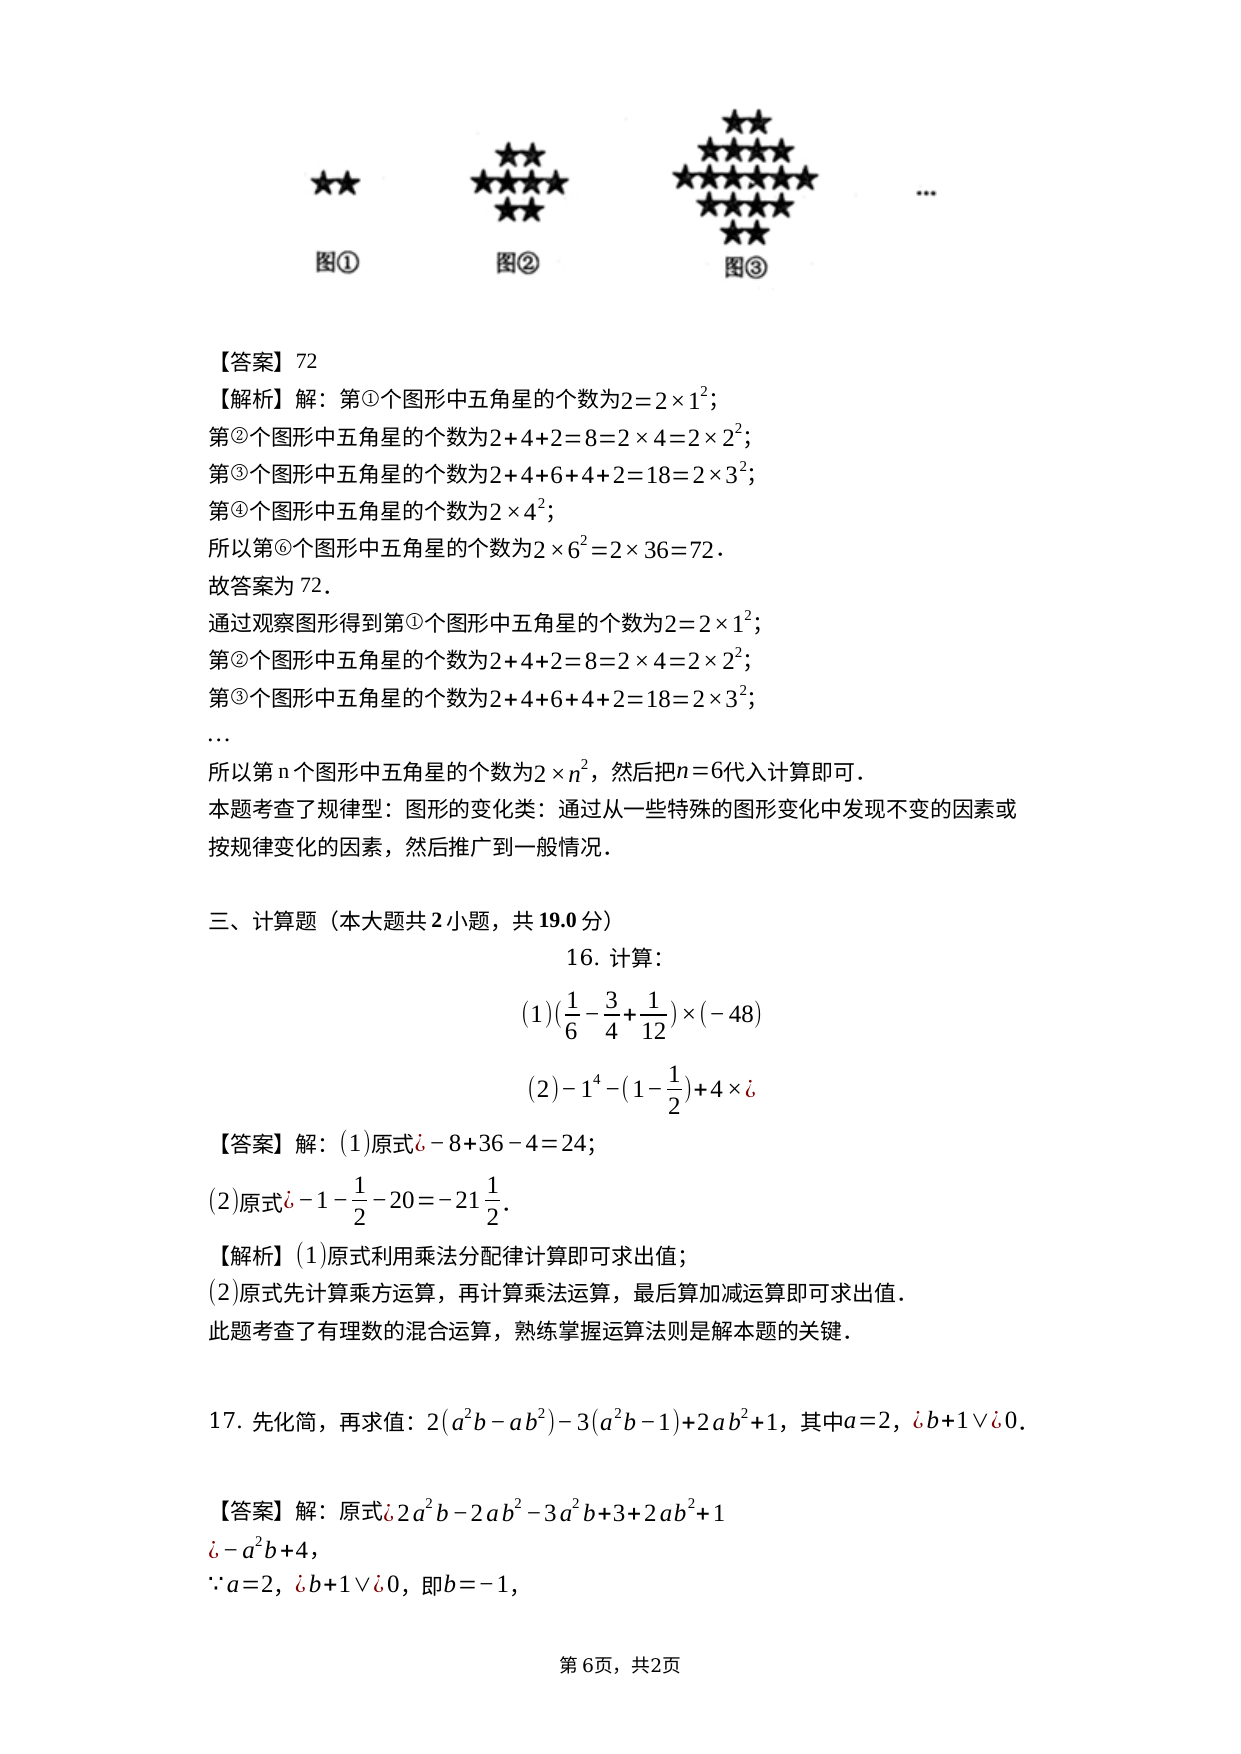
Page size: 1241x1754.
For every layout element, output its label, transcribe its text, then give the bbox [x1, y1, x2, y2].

list 【解析】原式利用乘法分配律计算即可求出值； 原式先计算乘方运算，再计算乘法运算，最后算加减运算即可求出值． 此题考查了有理数的混合运算，熟练掌握运算法则是解本题的关键． [208, 1239, 1032, 1383]
list 先化简，再求值：，其中，． [208, 1388, 1032, 1490]
list 计算： [208, 941, 1032, 1123]
picture [303, 108, 937, 290]
list 【答案】解：原式； 原式． [208, 1127, 1032, 1234]
list 【答案】72 [208, 344, 1032, 377]
list 三、计算题（本大题共2小题，共19.0分） [208, 904, 1032, 936]
list 【解析】解：第个图形中五角星的个数为； 第个图形中五角星的个数为； 第个图形中五角星的个数为； 第个图形中五角星的个数为； 所以第个图形中五角星的个数为． 故答案为72． 通过观察图形得到第个图形中五角星的个数为； 第个图形中五角星的个数为； 第个图形中五角星的个数为； 所以第n个图形中五角星的个数为，然后把代入计算即可． 本题考查了规律型：图形的变化类：通过从一些特殊的图形变化中发现不变的因素或按规律变化的因素，然后推广到一般情况． [208, 382, 1032, 899]
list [208, 1494, 1032, 1601]
